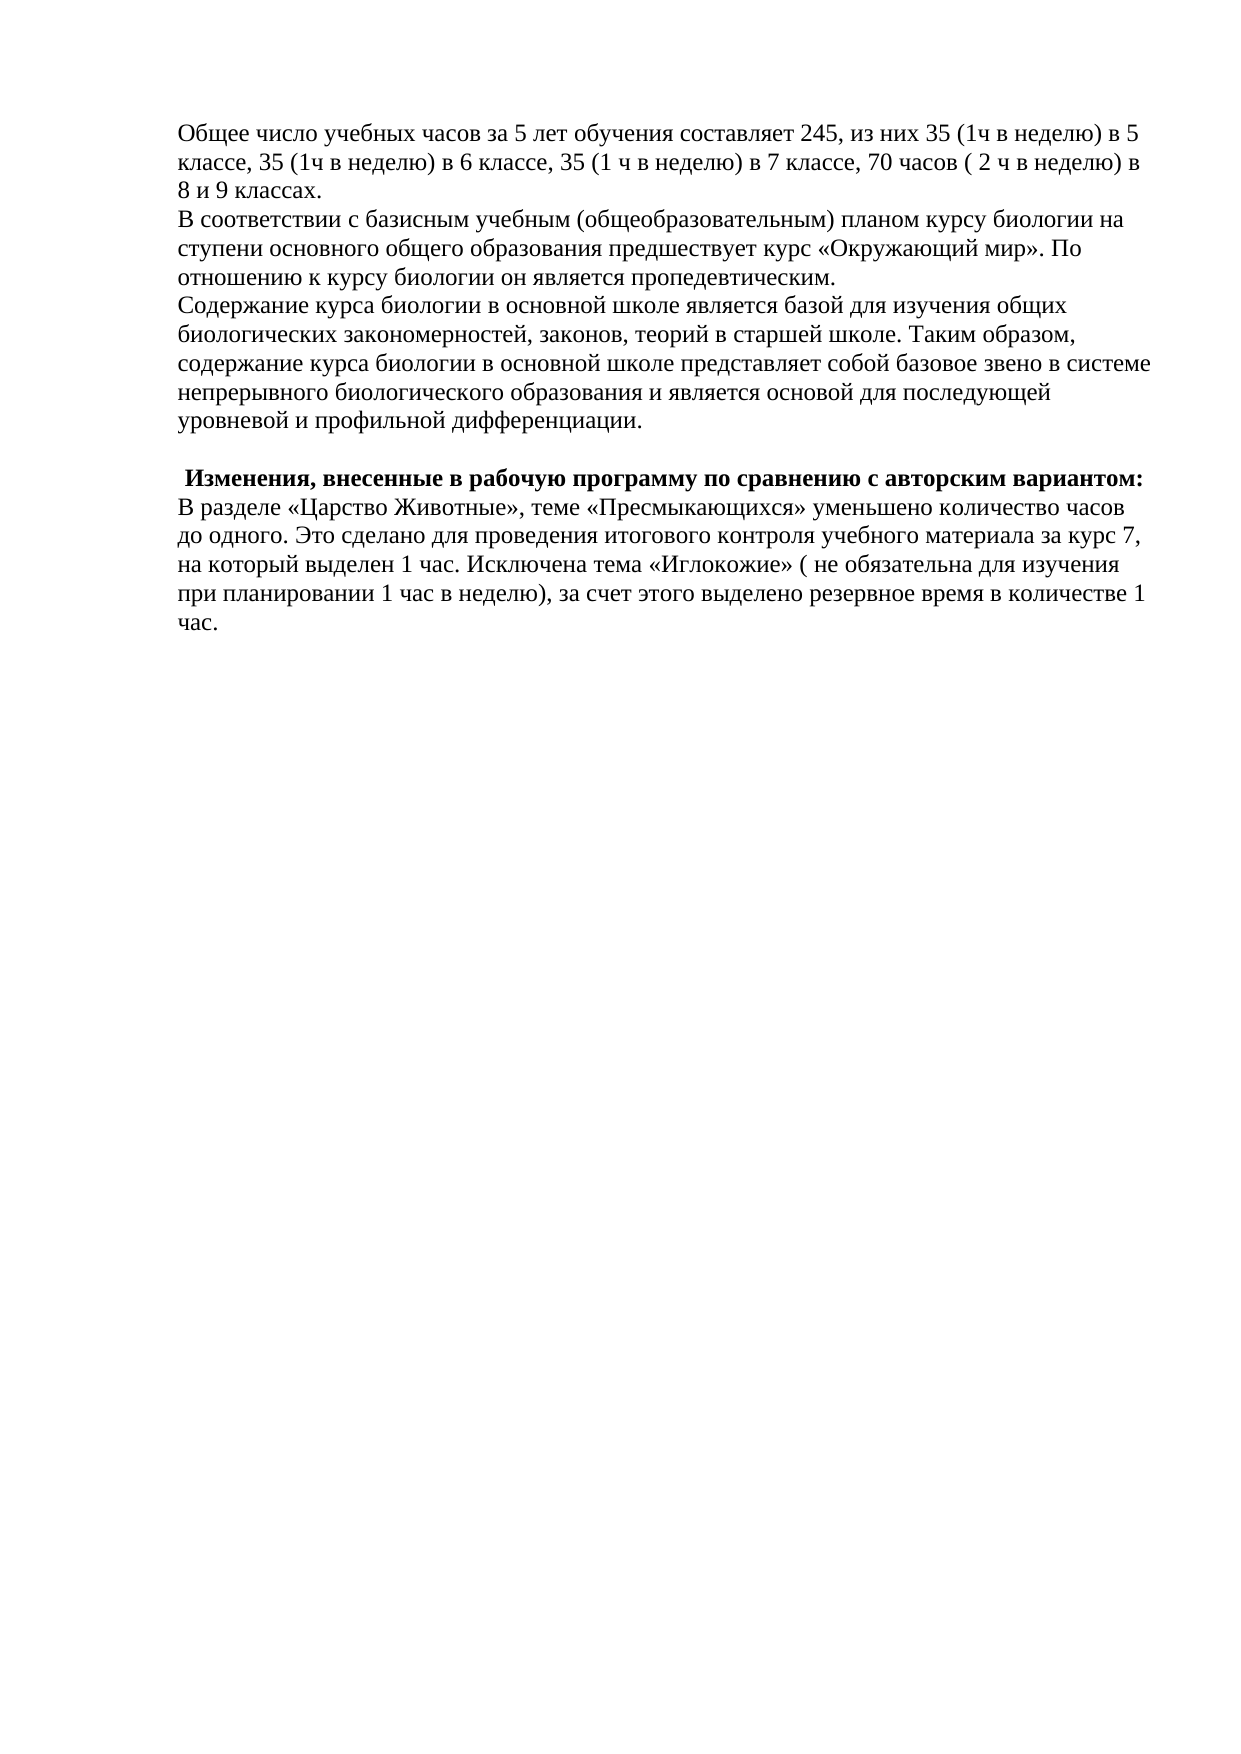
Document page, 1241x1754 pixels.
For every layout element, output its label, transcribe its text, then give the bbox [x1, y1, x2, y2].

text Содержание курса биологии в основной школе является базой для изучения общих биологических закономерностей, законов, теорий в старшей школе. Таким образом, содержание курса биологии в основной школе представляет собой базовое звено в системе непрерывного биологического образования и является основой для последующей уровневой и профильной дифференциации. [177, 291, 1152, 434]
text В соответствии с базисным учебным (общеобразовательным) планом курсу биологии на ступени основного общего образования предшествует курс «Окружающий мир». По отношению к курсу биологии он является пропедевтическим. [177, 204, 1152, 291]
text Изменения, внесенные в рабочую программу по сравнению с авторским вариантом: [177, 463, 1152, 492]
text В разделе «Царство Животные», теме «Пресмыкающихся» уменьшено количество часов до одного. Это сделано для проведения итогового контроля учебного материала за курс 7, на который выделен 1 час. Исключена тема «Иглокожие» ( не обязательна для изучения при планировании 1 час в неделю), за счет этого выделено резервное время в количестве 1 час. [177, 492, 1152, 636]
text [177, 118, 1152, 204]
